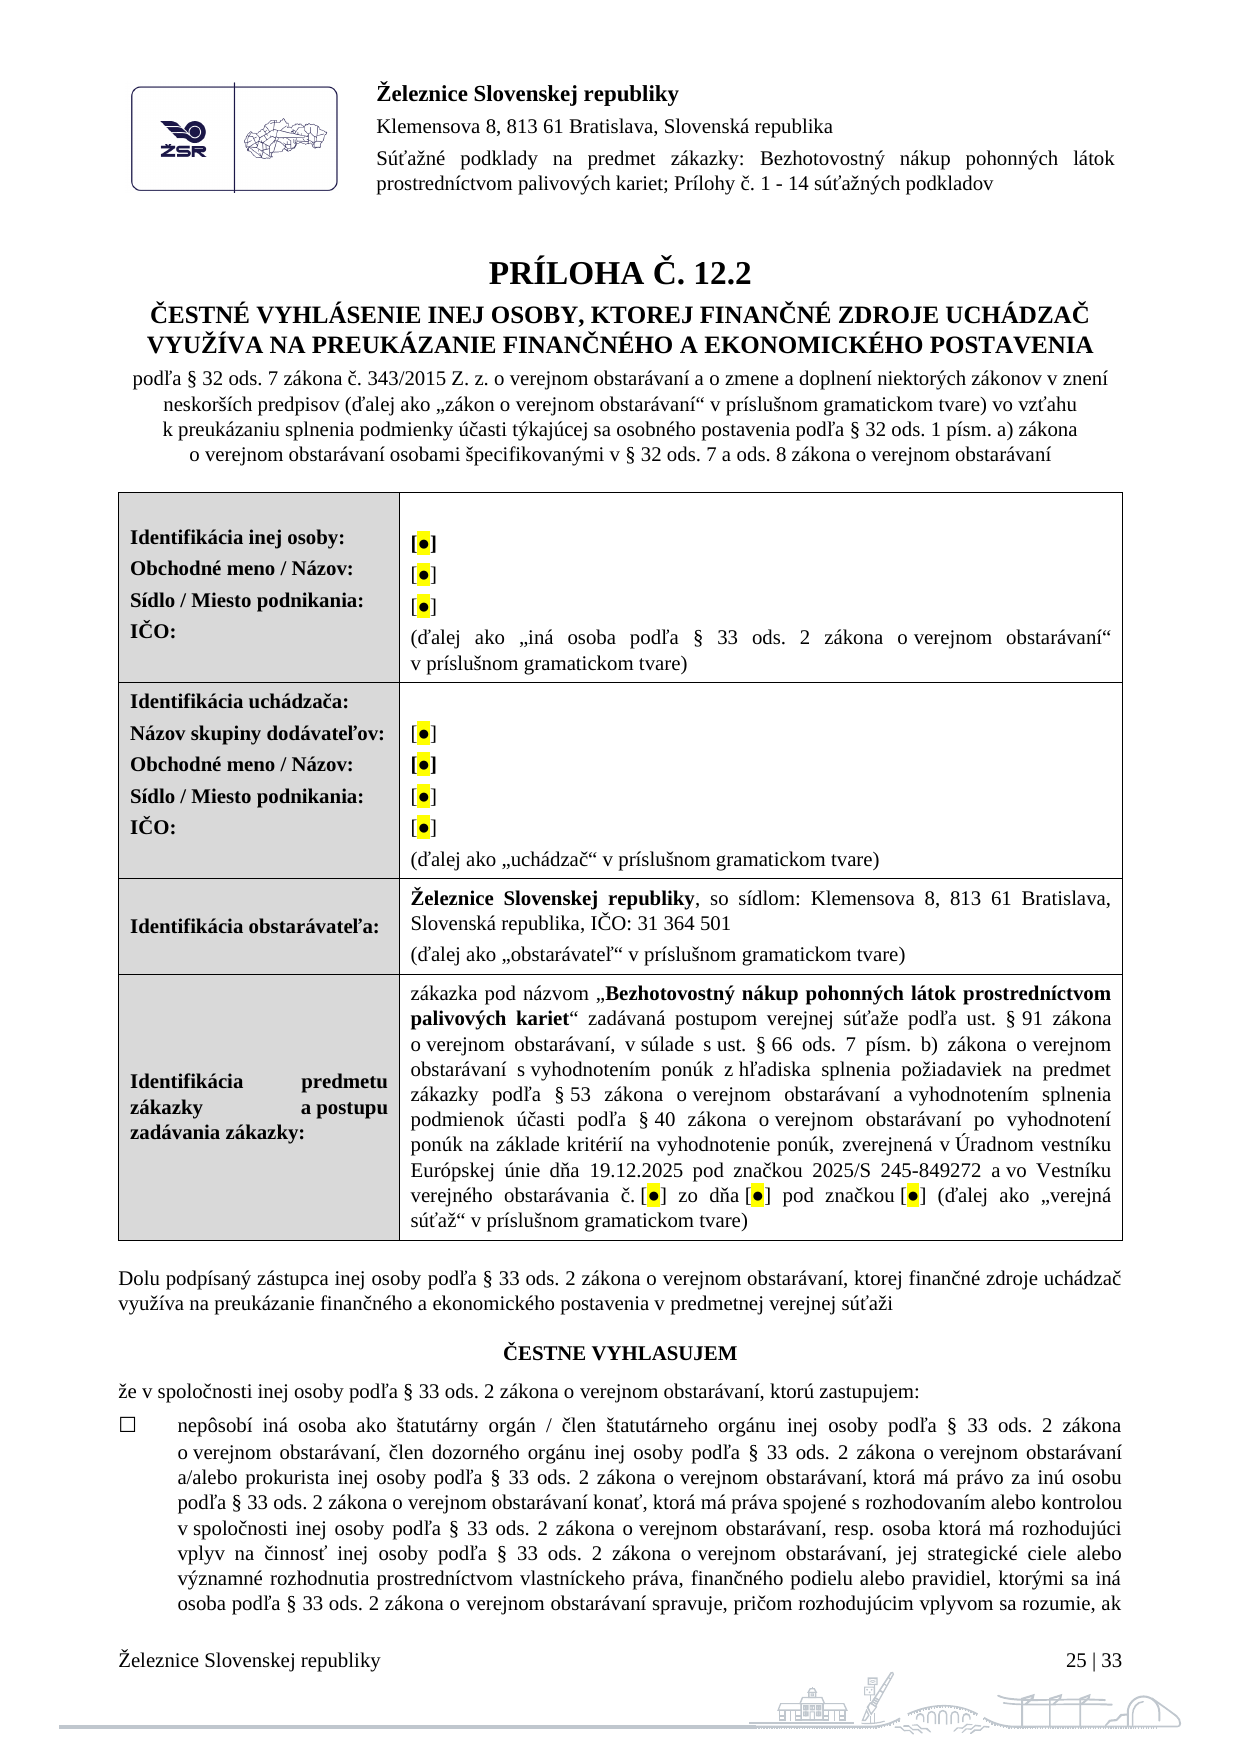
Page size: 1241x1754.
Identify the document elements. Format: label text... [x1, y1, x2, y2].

text ČESTNE VYHLASUJEM [118, 1341, 1122, 1365]
text podľa § 32 ods. 7 zákona č. 343/2015 Z. z. o verejnom obstarávaní a o zmene a doplnení niektorých zákonov v znení neskorších predpisov (ďalej ako „zákon o verejnom obstarávaní“ v príslušnom gramatickom tvare) vo vzťahu k preukázaniu splnenia podmienky účasti týkajúcej sa osobného postavenia podľa § 32 ods. 1 písm. a) zákona o verejnom obstarávaní osobami špecifikovanými v § 32 ods. 7 a ods. 8 zákona o verejnom obstarávaní [118, 366, 1122, 466]
picture [125, 81, 340, 193]
table_header Identifikácia inej osoby: Obchodné meno / Názov: Sídlo / Miesto podnikania: IČO: [119, 493, 399, 682]
table_header [●] [●] [●] (ďalej ako „iná osoba podľa § 33 ods. 2 zákona o verejnom obstarávaní“ v príslušnom gramatickom tvare) [400, 493, 1122, 682]
table_cell Identifikácia predmetu zákazky a postupu zadávania zákazky: [119, 975, 399, 1240]
text Dolu podpísaný zástupca inej osoby podľa § 33 ods. 2 zákona o verejnom obstarávaní, ktorej finančné zdroje uchádzač využíva na preukázanie finančného a ekonomického postavenia v predmetnej verejnej súťaži [118, 1266, 1122, 1315]
subtitle PRÍLOHA Č. 12.2 [118, 253, 1122, 292]
table_cell Identifikácia uchádzača: Názov skupiny dodávateľov: Obchodné meno / Názov: Sídlo / Miesto podnikania: IČO: [119, 683, 399, 878]
table_cell Železnice Slovenskej republiky, so sídlom: Klemensova 8, 813 61 Bratislava, Slovenská republika, IČO: 31 364 501 (ďalej ako „obstarávateľ“ v príslušnom gramatickom tvare) [400, 879, 1122, 974]
text že v spoločnosti inej osoby podľa § 33 ods. 2 zákona o verejnom obstarávaní, ktorú zastupujem: [118, 1379, 1122, 1403]
subtitle ČESTNÉ VYHLÁSENIE INEJ OSOBY, KTOREJ FINANČNÉ ZDROJE UCHÁDZAČ VYUŽÍVA NA PREUKÁZANIE FINANČNÉHO A EKONOMICKÉHO POSTAVENIA [118, 300, 1122, 359]
table_cell Identifikácia obstarávateľa: [119, 879, 399, 974]
table_cell [●] [●] [●] [●] (ďalej ako „uchádzač“ v príslušnom gramatickom tvare) [400, 683, 1122, 878]
table_cell zákazka pod názvom „Bezhotovostný nákup pohonných látok prostredníctvom palivových kariet“ zadávaná postupom verejnej súťaže podľa ust. § 91 zákona o verejnom obstarávaní, v súlade s ust. § 66 ods. 7 písm. b) zákona o verejnom obstarávaní s vyhodnotením ponúk z hľadiska splnenia požiadaviek na predmet zákazky podľa § 53 zákona o verejnom obstarávaní a vyhodnotením splnenia podmienok účasti podľa § 40 zákona o verejnom obstarávaní po vyhodnotení ponúk na základe kritérií na vyhodnotenie ponúk, zverejnená v Úradnom vestníku Európskej únie dňa 19.12.2025 pod značkou 2025/S 245-849272 a vo Vestníku verejného obstarávania č. [●] zo dňa [●] pod značkou [●] (ďalej ako „verejná súťaž“ v príslušnom gramatickom tvare) [400, 975, 1122, 1240]
